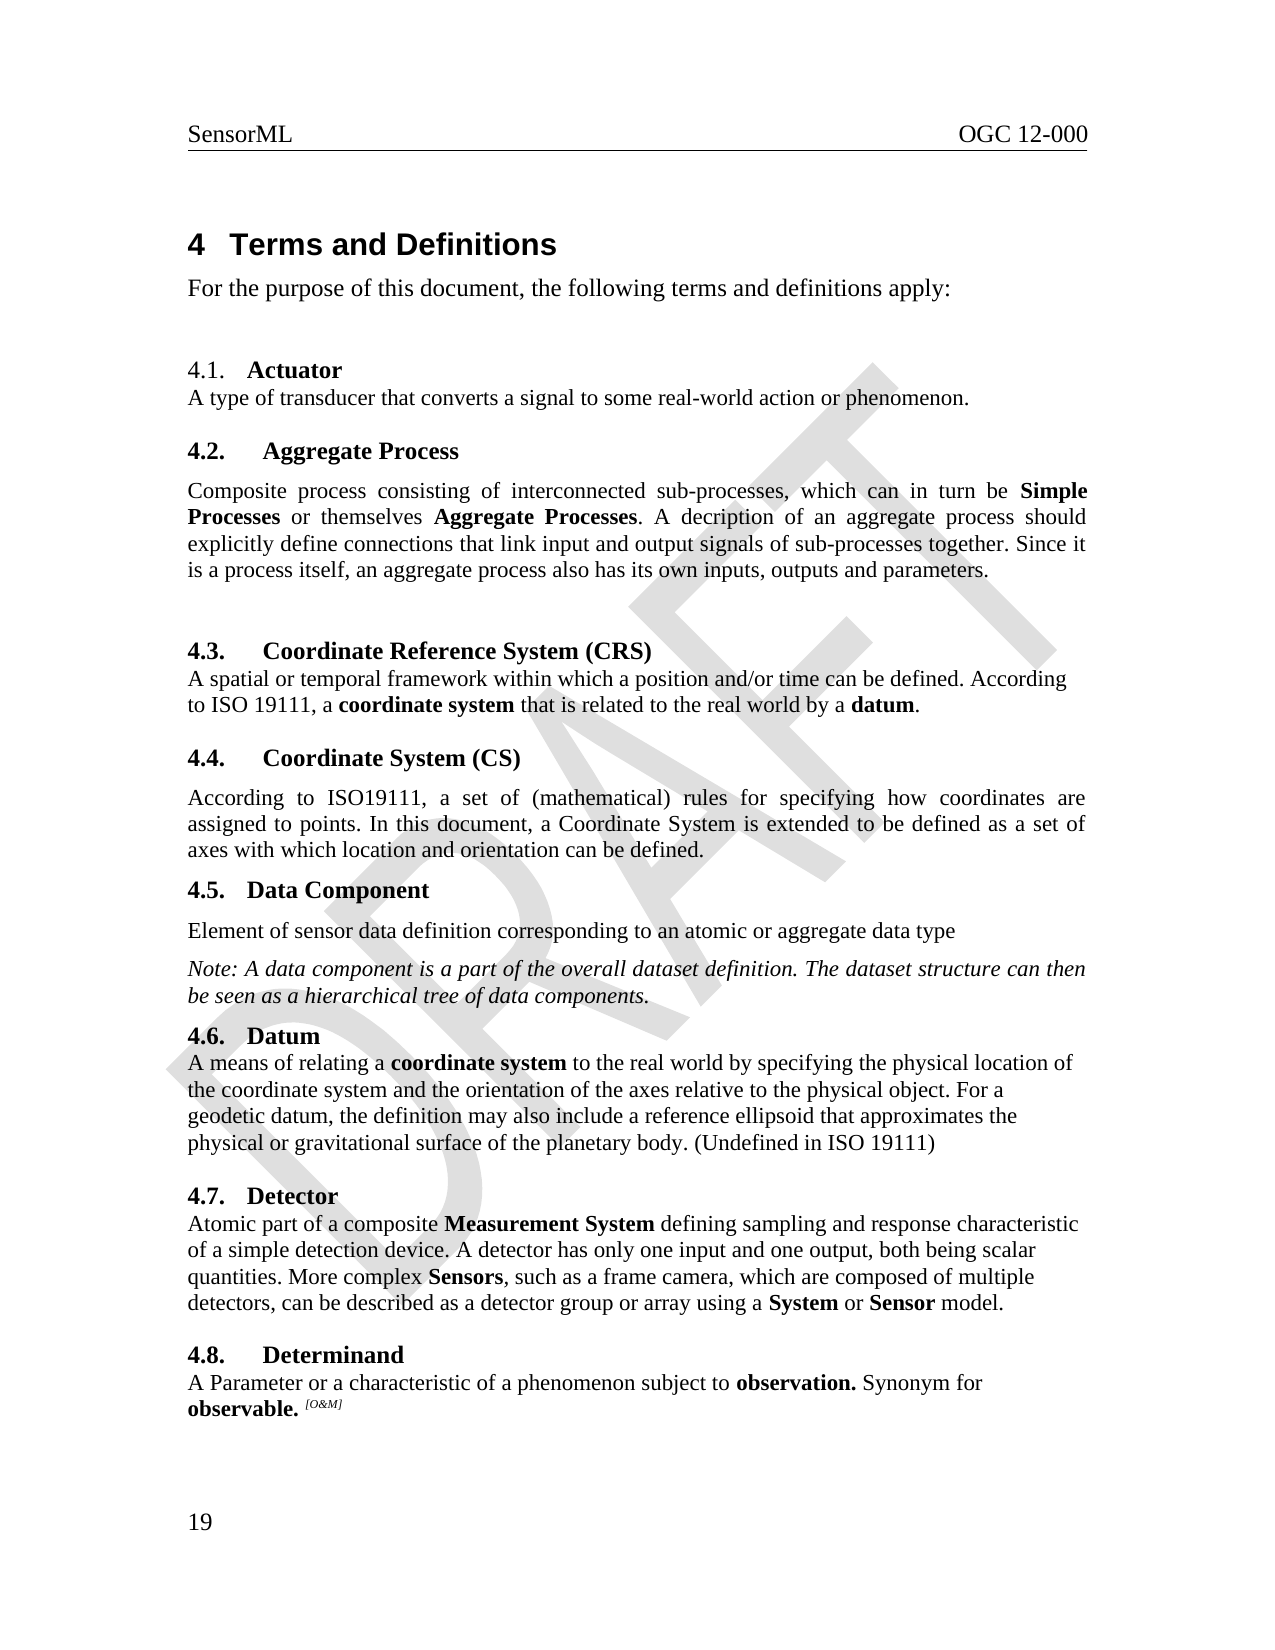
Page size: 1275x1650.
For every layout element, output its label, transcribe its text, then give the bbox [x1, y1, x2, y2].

text Detector [187, 1181, 1087, 1210]
text Atomic part of a composite Measurement System defining sampling and response characteristic of a simple detection device. A detector has only one input and one output, both being scalar quantities. More complex Sensors, such as a frame camera, which are composed of multiple detectors, can be described as a detector group or array using a System or Sensor model. [187, 1210, 1087, 1315]
text Aggregate Process [187, 436, 1087, 464]
subtitle Terms and Definitions [187, 232, 1087, 261]
text Data Component [187, 875, 1087, 904]
text A means of relating a coordinate system to the real world by specifying the physical location of the coordinate system and the orientation of the axes relative to the physical object. For a geodetic datum, the definition may also include a reference ellipsoid that approximates the physical or gravitational surface of the planetary body. (Undefined in ISO 19111) [187, 1049, 1087, 1181]
text A spatial or temporal framework within which a position and/or time can be defined. According to ISO 19111, a coordinate system that is related to the real world by a datum. [187, 665, 1087, 718]
text A type of transducer that converts a signal to some real-world action or phenomenon. [187, 384, 1087, 411]
text Note: A data component is a part of the overall dataset definition. The dataset structure can then be seen as a hierarchical tree of data components. [187, 956, 1087, 1008]
text Datum [187, 1021, 1087, 1049]
text For the purpose of this document, the following terms and definitions apply: [187, 273, 1087, 302]
text According to ISO19111, a set of (mathematical) rules for specifying how coordinates are assigned to points. In this document, a Coordinate System is extended to be defined as a set of axes with which location and orientation can be defined. [187, 784, 1087, 863]
text A Parameter or a characteristic of a phenomenon subject to observation. Synonym for observable. [O&M] [187, 1369, 1087, 1422]
text Element of sensor data definition corresponding to an atomic or aggregate data type [187, 917, 1087, 943]
text Determinand [187, 1340, 1087, 1369]
text Actuator [187, 356, 1087, 384]
text Composite process consisting of interconnected sub-processes, which can in turn be Simple Processes or themselves Aggregate Processes. A decription of an aggregate process should explicitly define connections that link input and output signals of sub-processes together. Since it is a process itself, an aggregate process also has its own inputs, outputs and parameters. [187, 477, 1087, 582]
text Coordinate Reference System (CRS) [187, 636, 1087, 665]
text Coordinate System (CS) [187, 743, 1087, 771]
